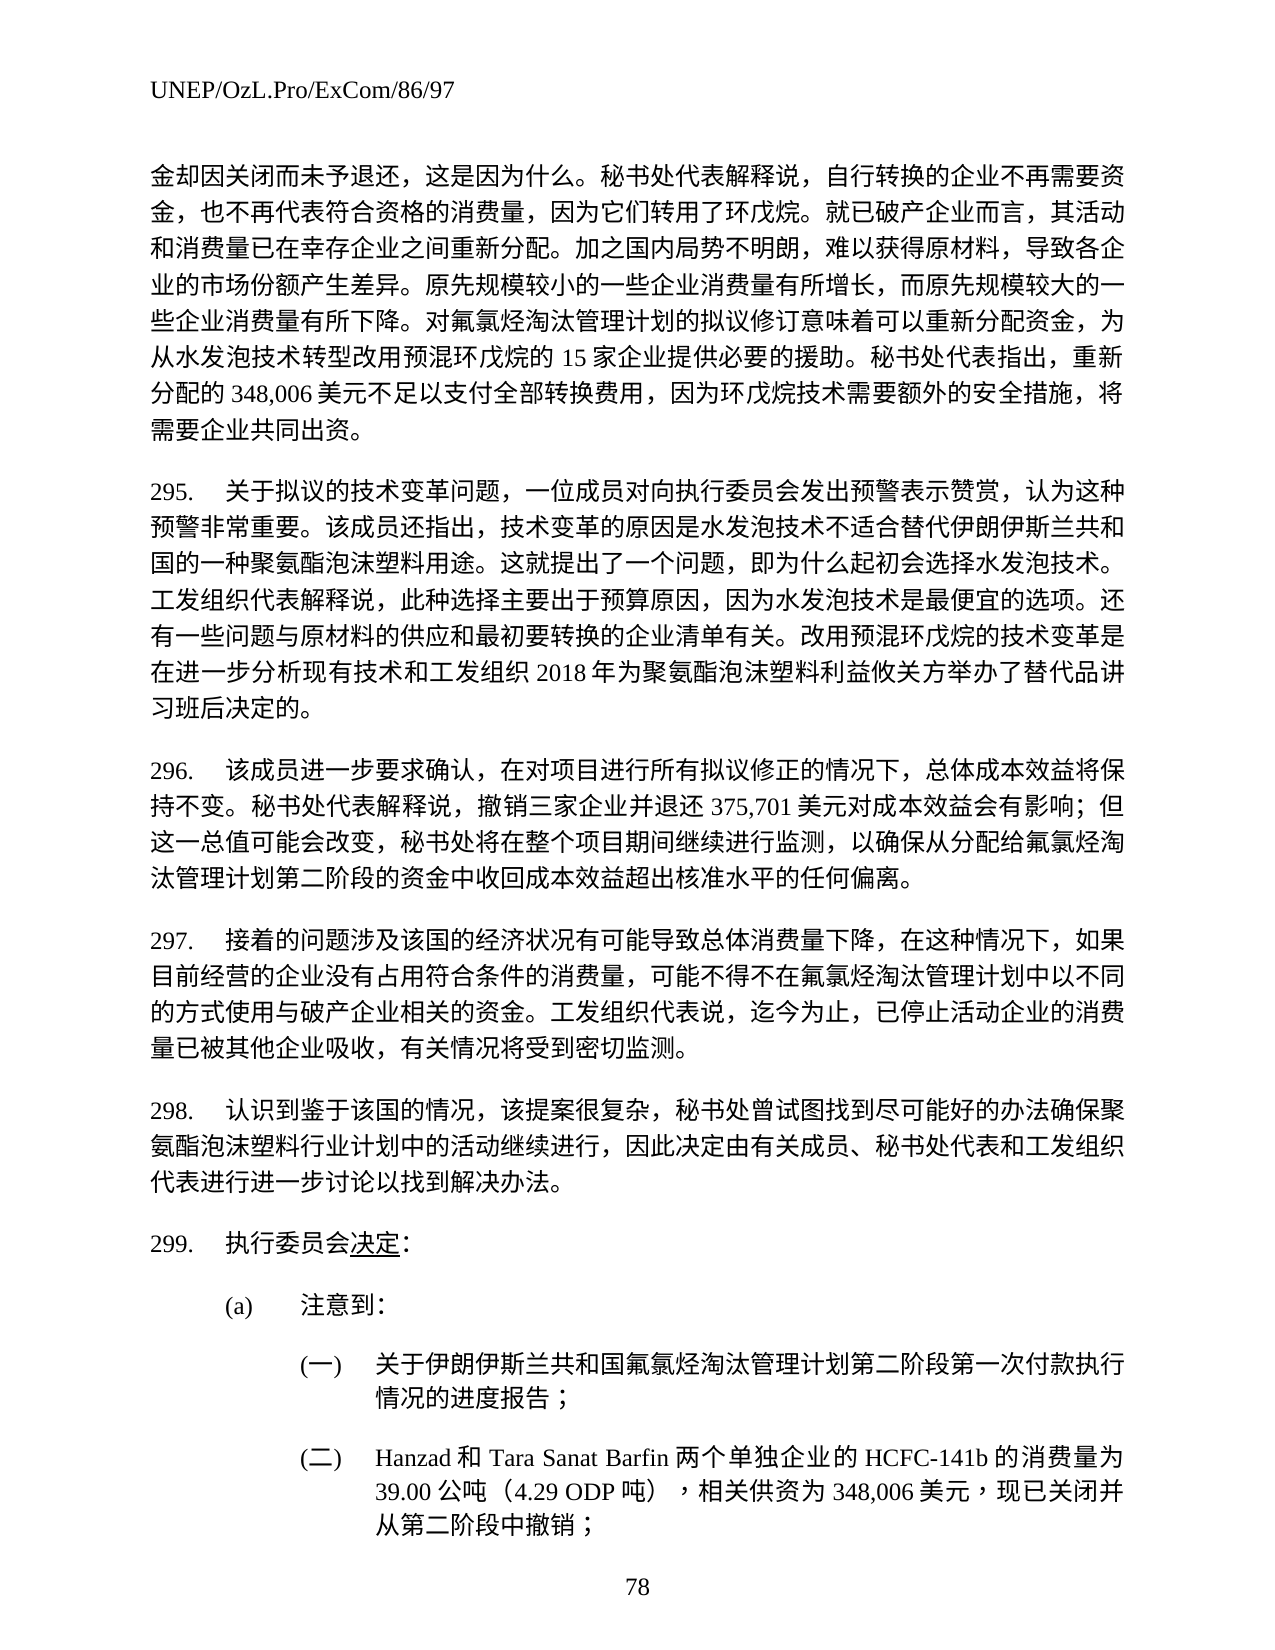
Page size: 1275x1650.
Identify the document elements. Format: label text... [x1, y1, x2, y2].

list 关于伊朗伊斯兰共和国氟氯烃淘汰管理计划第二阶段第一次付款执行情况的进度报告； [300, 1346, 1125, 1414]
subtitle 执行委员会决定： [150, 1224, 1125, 1260]
subtitle 接着的问题涉及该国的经济状况有可能导致总体消费量下降，在这种情况下，如果目前经营的企业没有占用符合条件的消费量，可能不得不在氟氯烃淘汰管理计划中以不同的方式使用与破产企业相关的资金。工发组织代表说，迄今为止，已停止活动企业的消费量已被其他企业吸收，有关情况将受到密切监测。 [150, 920, 1125, 1065]
subtitle 关于拟议的技术变革问题，一位成员对向执行委员会发出预警表示赞赏，认为这种预警非常重要。该成员还指出，技术变革的原因是水发泡技术不适合替代伊朗伊斯兰共和国的一种聚氨酯泡沫塑料用途。这就提出了一个问题，即为什么起初会选择水发泡技术。工发组织代表解释说，此种选择主要出于预算原因，因为水发泡技术是最便宜的选项。还有一些问题与原材料的供应和最初要转换的企业清单有关。改用预混环戊烷的技术变革是在进一步分析现有技术和工发组织2018年为聚氨酯泡沫塑料利益攸关方举办了替代品讲习班后决定的。 [150, 471, 1125, 725]
subtitle 该成员进一步要求确认，在对项目进行所有拟议修正的情况下，总体成本效益将保持不变。秘书处代表解释说，撤销三家企业并退还375,701美元对成本效益会有影响；但这一总值可能会改变，秘书处将在整个项目期间继续进行监测，以确保从分配给氟氯烃淘汰管理计划第二阶段的资金中收回成本效益超出核准水平的任何偏离。 [150, 750, 1125, 895]
subtitle 注意到： [225, 1285, 1125, 1321]
subtitle 认识到鉴于该国的情况，该提案很复杂，秘书处曾试图找到尽可能好的办法确保聚氨酯泡沫塑料行业计划中的活动继续进行，因此决定由有关成员、秘书处代表和工发组织代表进行进一步讨论以找到解决办法。 [150, 1090, 1125, 1199]
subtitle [150, 156, 1125, 446]
list Hanzad和Tara Sanat Barfin两个单独企业的HCFC-141b的消费量为39.00公吨（4.29 ODP吨），相关供资为348,006美元，现已关闭并从第二阶段中撤销； [300, 1439, 1125, 1542]
